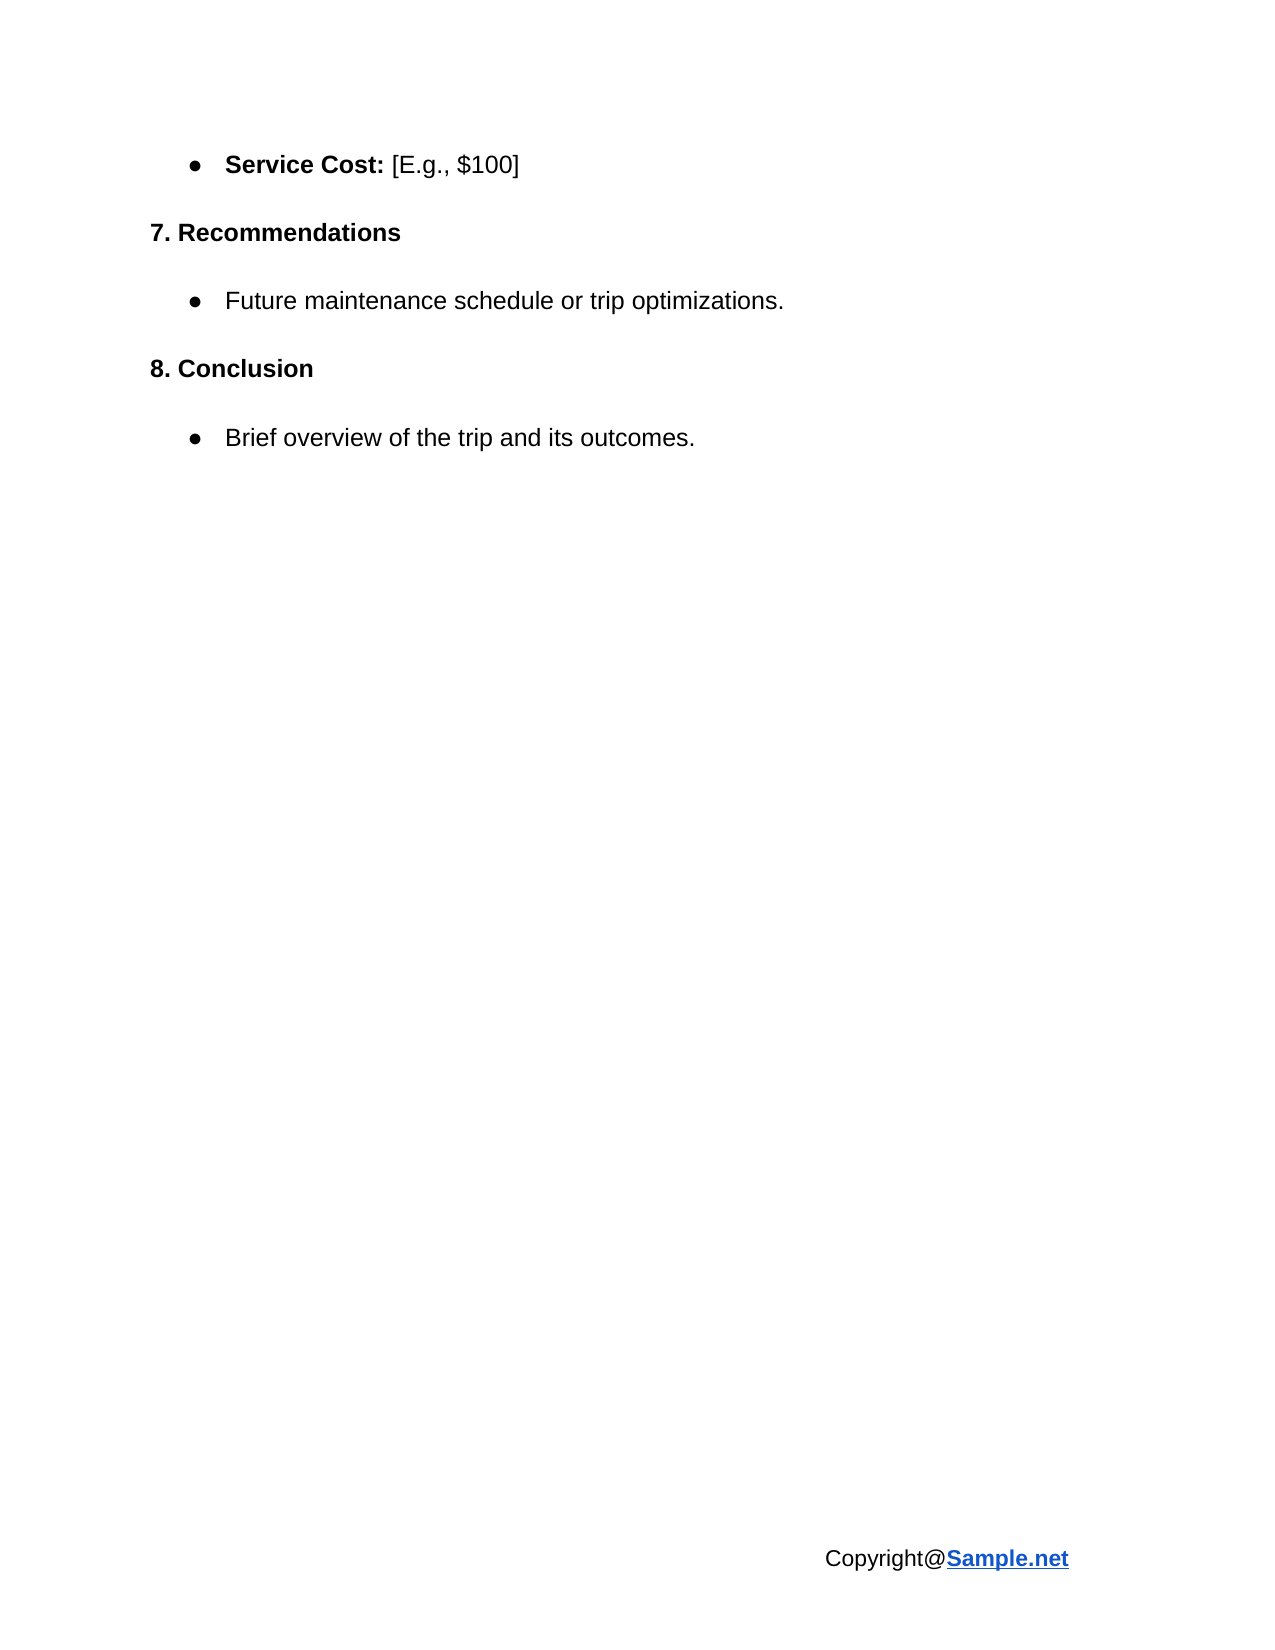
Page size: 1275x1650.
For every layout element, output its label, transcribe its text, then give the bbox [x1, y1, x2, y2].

subtitle 7. Recommendations [150, 218, 1125, 247]
list Service Cost: [E.g., $100] [187, 150, 1125, 179]
list Future maintenance schedule or trip optimizations. [187, 286, 1125, 315]
subtitle 8. Conclusion [150, 354, 1125, 383]
list Brief overview of the trip and its outcomes. [187, 422, 1125, 451]
